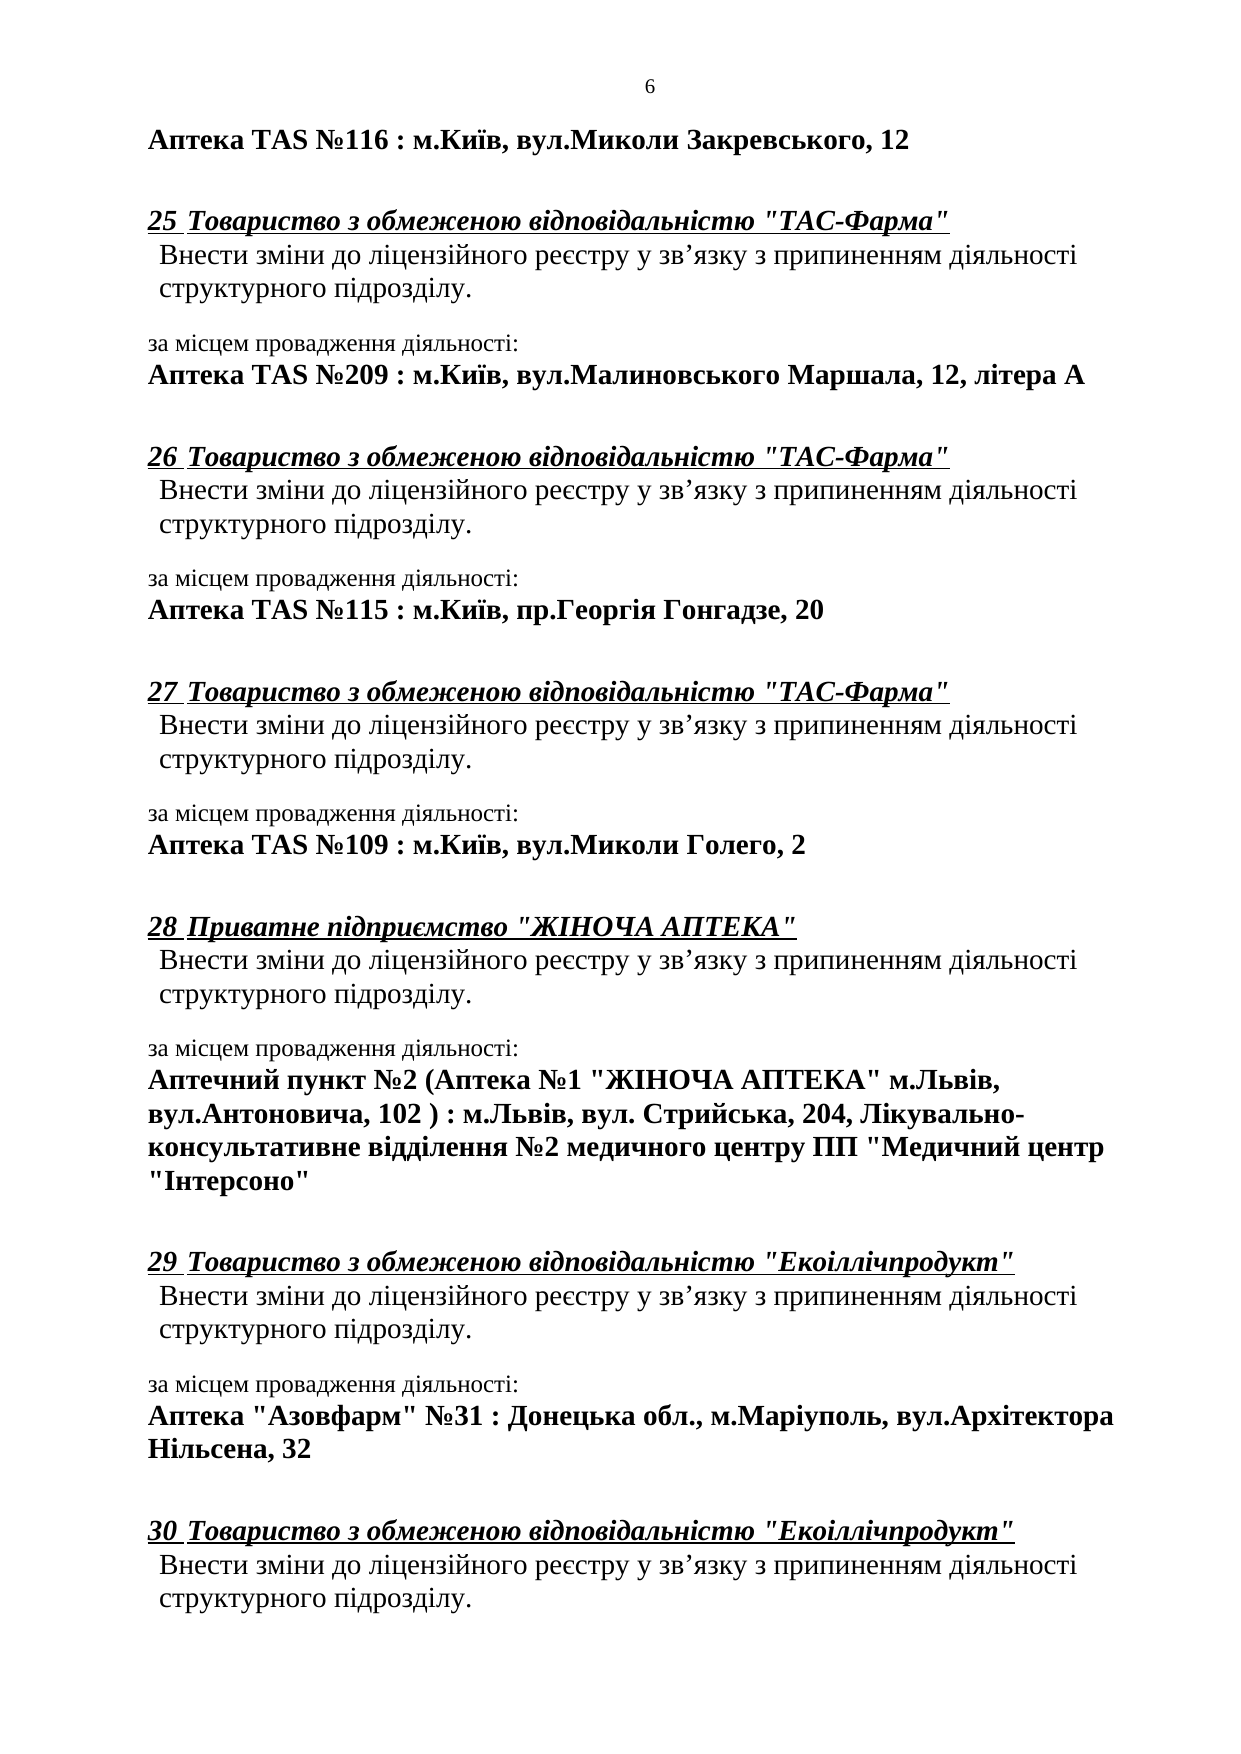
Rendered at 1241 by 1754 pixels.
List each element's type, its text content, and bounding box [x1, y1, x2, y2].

table_header Внести зміни до ліцензійного реєстру у зв’язку з припиненням діяльності структурного підрозділу. [148, 707, 1152, 774]
table_header Внести зміни до ліцензійного реєстру у зв’язку з припиненням діяльності структурного підрозділу. [148, 1547, 1152, 1614]
text 25 Товариство з обмеженою відповідальністю "ТАС-Фарма" [148, 203, 1152, 237]
text Аптека TAS №115 : м.Київ, пр.Георгія Гонгадзе, 20 [148, 592, 1152, 626]
text 27 Товариство з обмеженою відповідальністю "ТАС-Фарма" [148, 674, 1152, 707]
text Аптека TAS №116 : м.Київ, вул.Миколи Закревського, 12 [148, 122, 1152, 155]
text 29 Товариство з обмеженою відповідальністю "Екоіллічпродукт" [148, 1244, 1152, 1278]
text за місцем провадження діяльності: [148, 328, 1152, 357]
table_header Внести зміни до ліцензійного реєстру у зв’язку з припиненням діяльності структурного підрозділу. [148, 1278, 1152, 1345]
text Аптека TAS №209 : м.Київ, вул.Малиновського Маршала, 12, літера А [148, 357, 1152, 391]
text за місцем провадження діяльності: [148, 1369, 1152, 1398]
text Аптека "Азовфарм" №31 : Донецька обл., м.Маріуполь, вул.Архітектора Нільсена, 32 [148, 1398, 1152, 1465]
text за місцем провадження діяльності: [148, 563, 1152, 592]
table_header Внести зміни до ліцензійного реєстру у зв’язку з припиненням діяльності структурного підрозділу. [148, 472, 1152, 539]
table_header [148, 237, 1152, 304]
text 30 Товариство з обмеженою відповідальністю "Екоіллічпродукт" [148, 1513, 1152, 1547]
text за місцем провадження діяльності: [148, 1033, 1152, 1062]
text Аптечний пункт №2 (Аптека №1 "ЖІНОЧА АПТЕКА" м.Львів, вул.Антоновича, 102 ) : м.Львів, вул. Стрийська, 204, Лікувально-консультативне відділення №2 медичного центру ПП "Медичний центр "Інтерсоно" [148, 1062, 1152, 1196]
text 26 Товариство з обмеженою відповідальністю "ТАС-Фарма" [148, 439, 1152, 472]
text за місцем провадження діяльності: [148, 798, 1152, 827]
text Аптека TAS №109 : м.Київ, вул.Миколи Голего, 2 [148, 827, 1152, 861]
text 28 Приватне підприємство "ЖІНОЧА АПТЕКА" [148, 909, 1152, 942]
table_header Внести зміни до ліцензійного реєстру у зв’язку з припиненням діяльності структурного підрозділу. [148, 943, 1152, 1009]
